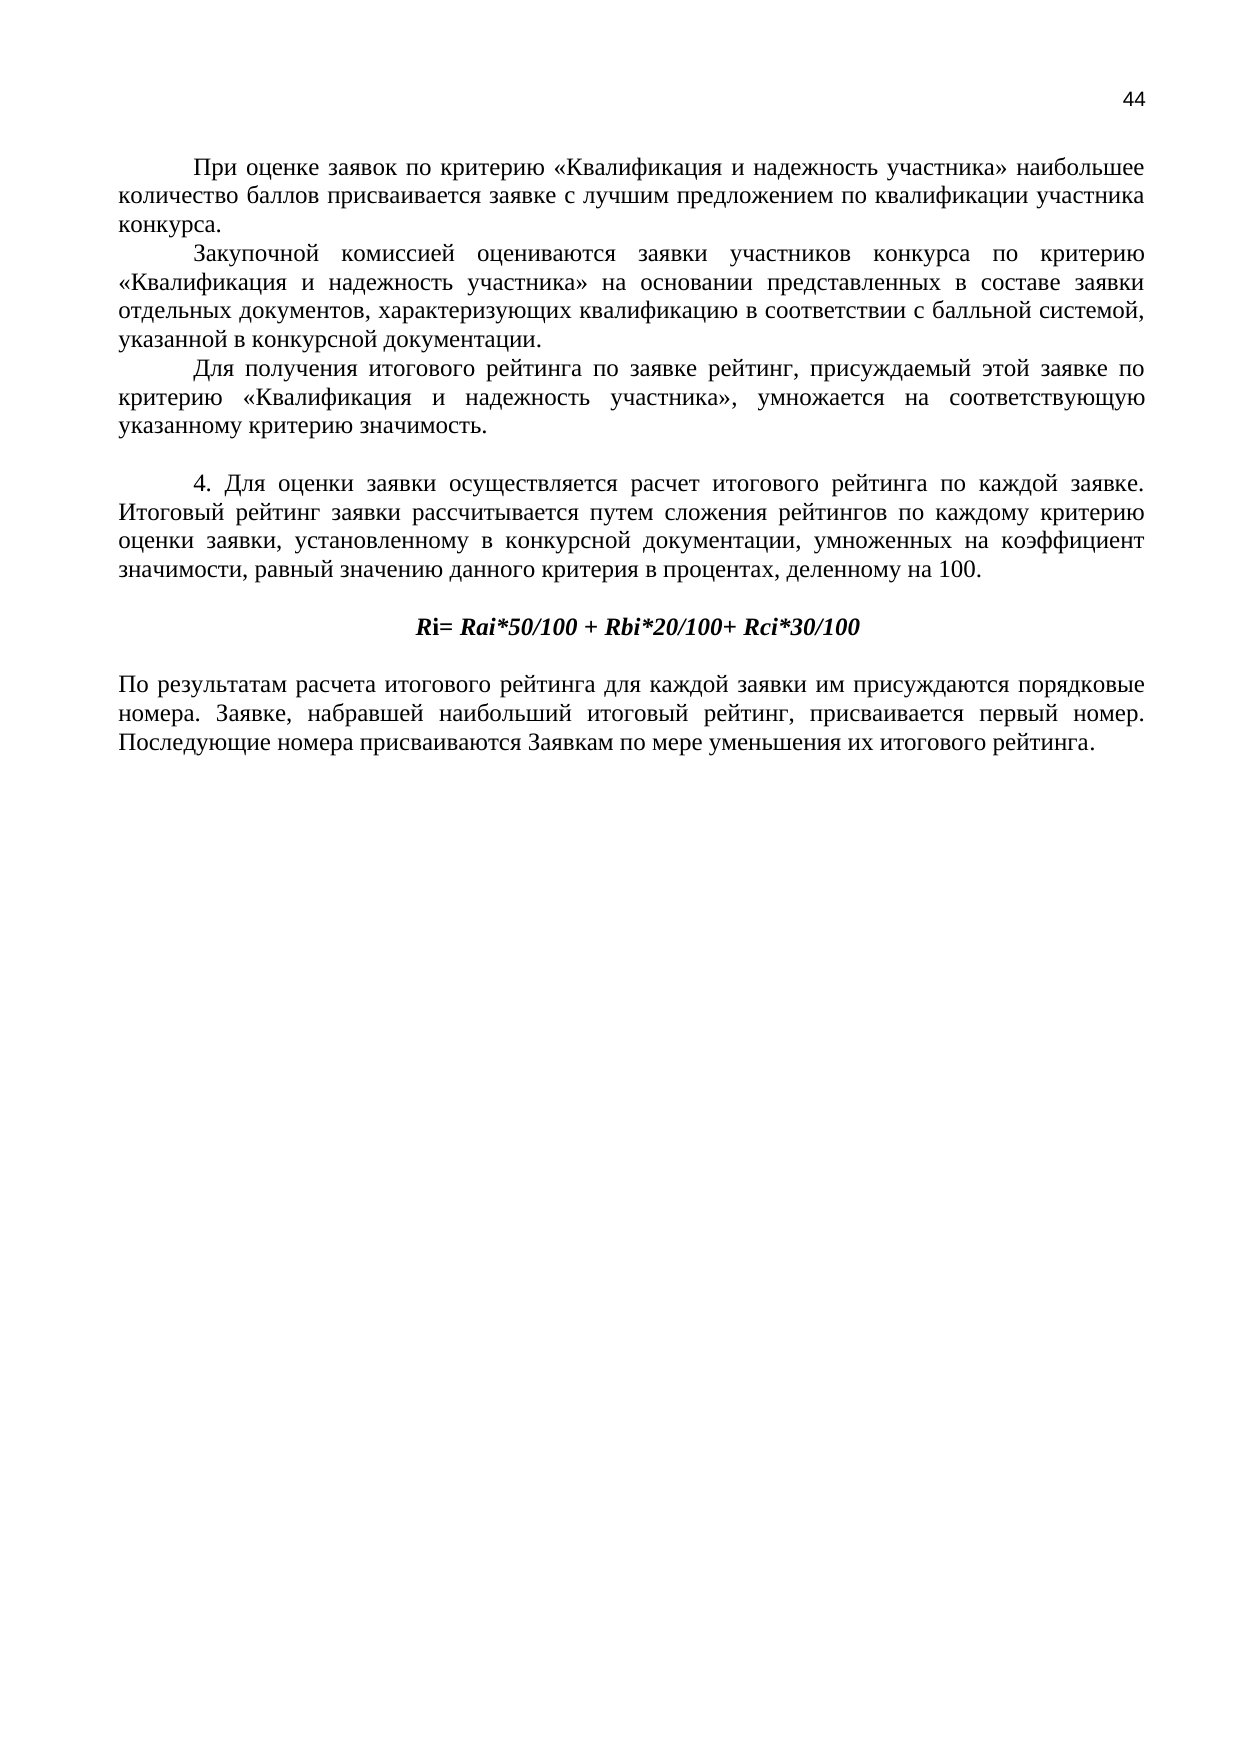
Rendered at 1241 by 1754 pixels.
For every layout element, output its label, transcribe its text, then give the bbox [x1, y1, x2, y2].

text 4. Для оценки заявки осуществляется расчет итогового рейтинга по каждой заявке. Итоговый рейтинг заявки рассчитывается путем сложения рейтингов по каждому критерию оценки заявки, установленному в конкурсной документации, умноженных на коэффициент значимости, равный значению данного критерия в процентах, деленному на 100. [118, 468, 1146, 583]
text Для получения итогового рейтинга по заявке рейтинг, присуждаемый этой заявке по критерию «Квалификация и надежность участника», умножается на соответствующую указанному критерию значимость. [118, 353, 1146, 439]
text При оценке заявок по критерию «Квалификация и надежность участника» наибольшее количество баллов присваивается заявке с лучшим предложением по квалификации участника конкурса. [118, 152, 1146, 238]
text Закупочной комиссией оцениваются заявки участников конкурса по критерию «Квалификация и надежность участника» на основании представленных в составе заявки отдельных документов, характеризующих квалификацию в соответствии с балльной системой, указанной в конкурсной документации. [118, 238, 1146, 353]
text Ri= Rai*50/100 + Rbi*20/100+ Rсi*30/100 [118, 612, 1157, 640]
text По результатам расчета итогового рейтинга для каждой заявки им присуждаются порядковые номера. Заявке, набравшей наибольший итоговый рейтинг, присваивается первый номер. Последующие номера присваиваются Заявкам по мере уменьшения их итогового рейтинга. [118, 669, 1146, 755]
